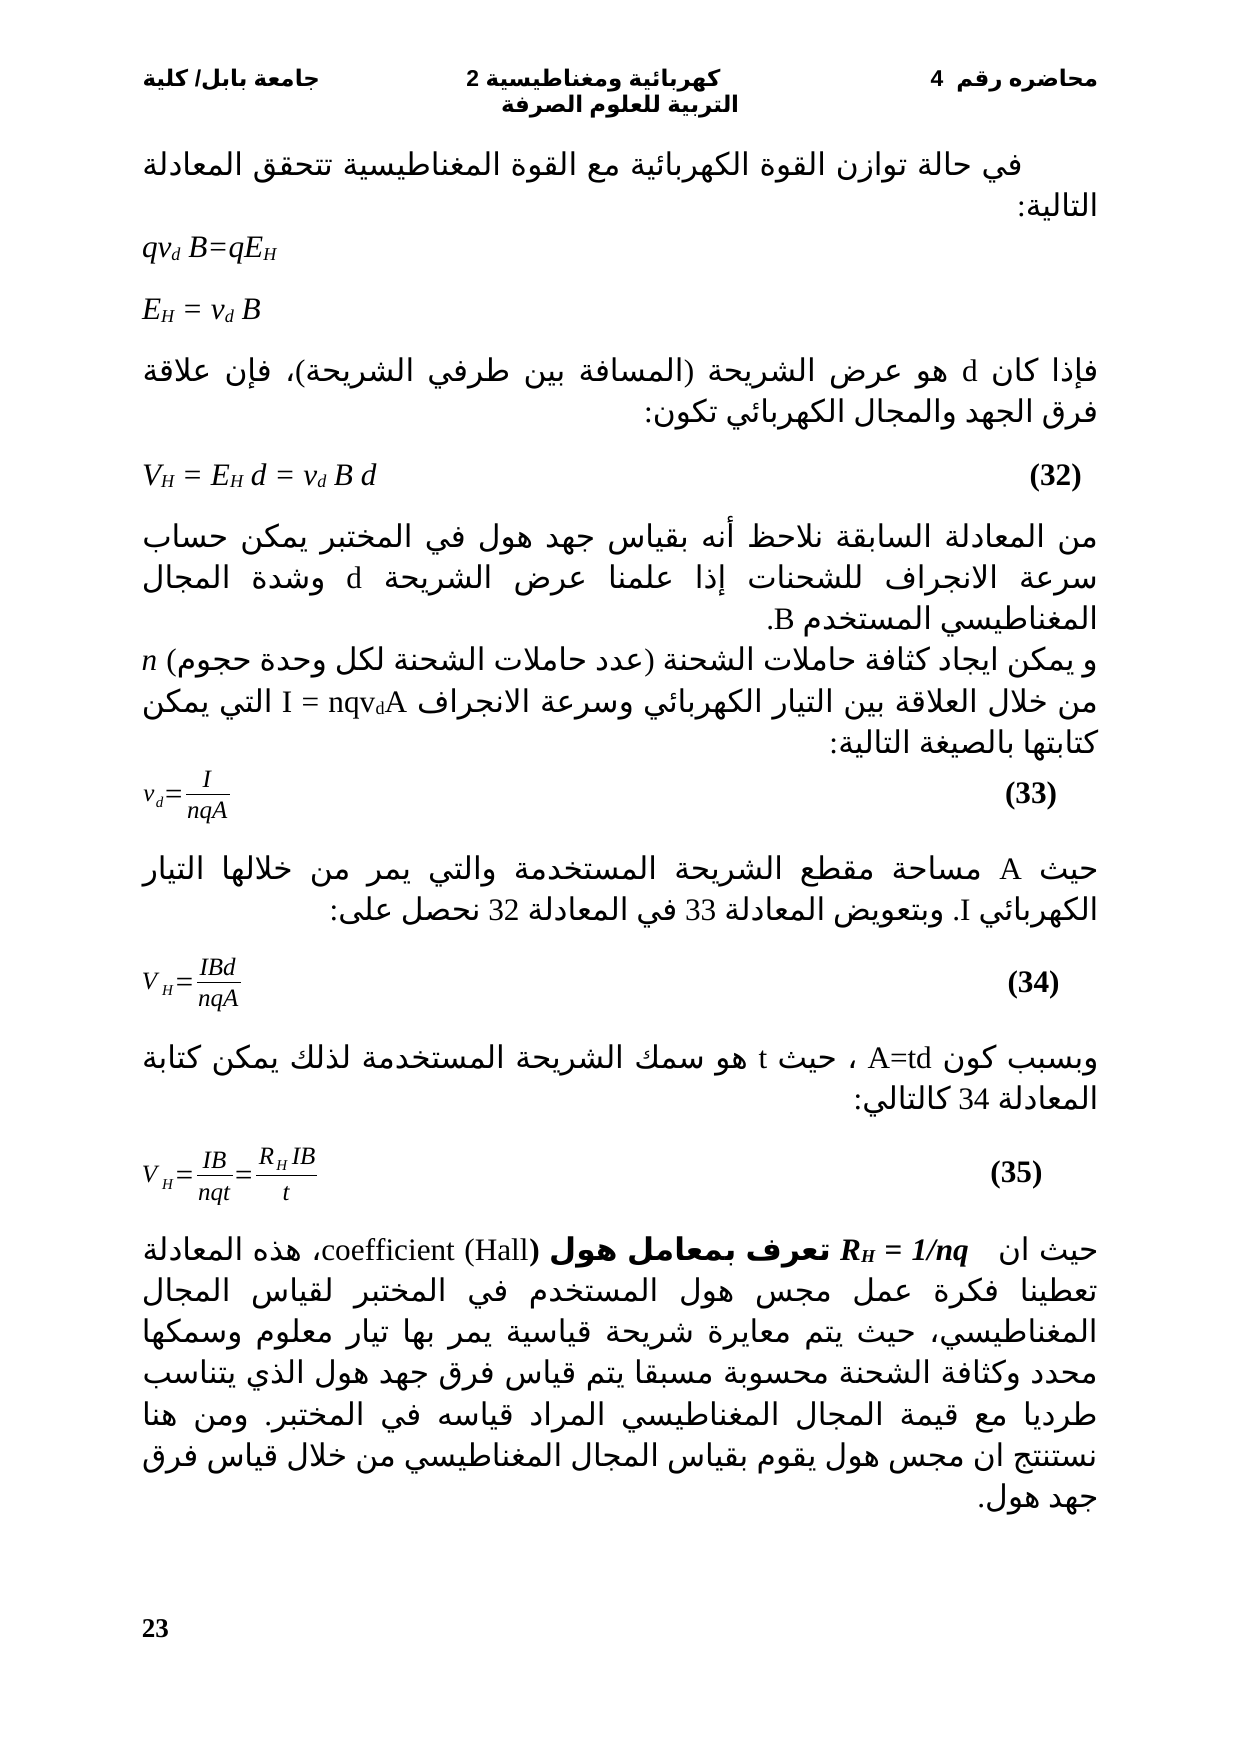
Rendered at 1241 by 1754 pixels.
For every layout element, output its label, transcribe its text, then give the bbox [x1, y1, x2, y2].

text حيث A مساحة مقطع الشريحة المستخدمة والتي يمر من خلالها التيار الكهربائي I. وبتعويض المعادلة 33 في المعادلة 32 نحصل على: [142, 850, 1098, 928]
text حيث ان RH = 1/nq تعرف بمعامل هول (coefficient (Hall، هذه المعادلة تعطينا فكرة عمل مجس هول المستخدم في المختبر لقياس المجال المغناطيسي، حيث يتم معايرة شريحة قياسية يمر بها تيار معلوم وسمكها محدد وكثافة الشحنة محسوبة مسبقا يتم قياس فرق جهد هول الذي يتناسب طرديا مع قيمة المجال المغناطيسي المراد قياسه في المختبر. ومن هنا نستنتج ان مجس هول يقوم بقياس المجال المغناطيسي من خلال قياس فرق جهد هول. [142, 1231, 1098, 1514]
text فإذا كان d هو عرض الشريحة (المسافة بين طرفي الشريحة)، فإن علاقة فرق الجهد والمجال الكهربائي تكون: [142, 352, 1098, 429]
text VH = EH d = vd B d (32) [142, 456, 1098, 492]
text (33) [142, 765, 1098, 824]
text qvd B=qEH [142, 228, 1098, 264]
text من المعادلة السابقة نلاحظ أنه بقياس جهد هول في المختبر يمكن حساب سرعة الانجراف للشحنات إذا علمنا عرض الشريحة d وشدة المجال المغناطيسي المستخدم B. [142, 518, 1098, 636]
text و يمكن ايجاد كثافة حاملات الشحنة (عدد حاملات الشحنة لكل وحدة حجوم) n من خلال العلاقة بين التيار الكهربائي وسرعة الانجراف I = nqvdA التي يمكن كتابتها بالصيغة التالية: [142, 642, 1098, 760]
text وبسبب كون A=td ، حيث t هو سمك الشريحة المستخدمة لذلك يمكن كتابة المعادلة 34 كالتالي: [142, 1039, 1098, 1116]
text (34) [142, 954, 1098, 1013]
text (35) [142, 1142, 1098, 1205]
text في حالة توازن القوة الكهربائية مع القوة المغناطيسية تتحقق المعادلة التالية: [142, 146, 1098, 223]
text EH = vd B [142, 290, 1098, 326]
